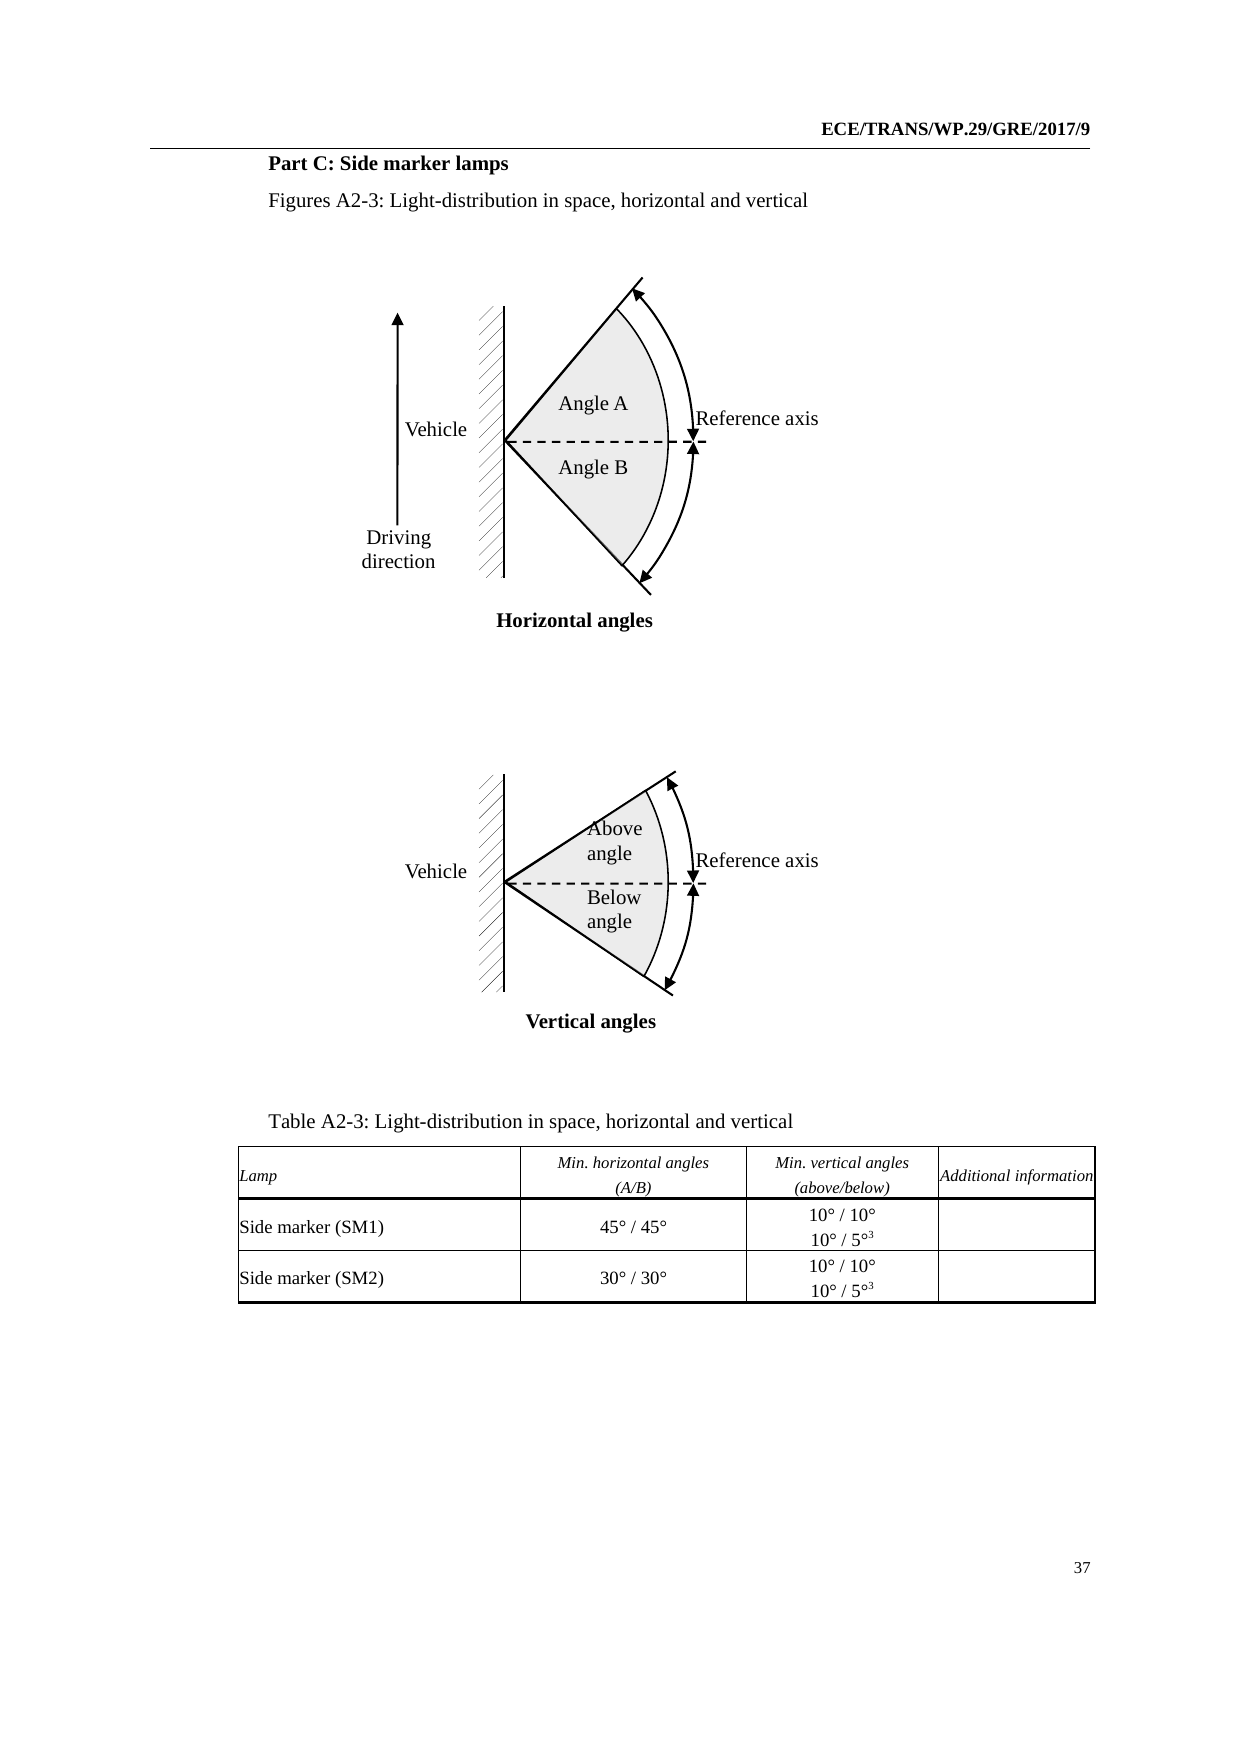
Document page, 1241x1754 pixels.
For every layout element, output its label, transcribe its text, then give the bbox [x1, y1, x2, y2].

table_cell [939, 1200, 1094, 1250]
table_cell 30° / 30° [521, 1251, 746, 1301]
table_cell 10° / 10° 10° / 5°3 [747, 1200, 938, 1250]
table_cell [939, 1251, 1094, 1301]
text Part C: Side marker lamps [268, 150, 972, 175]
table_cell Side marker (SM2) [239, 1251, 520, 1301]
table_header Additional information [939, 1147, 1094, 1197]
table_header Lamp [239, 1147, 520, 1197]
text Figures A2-3: Light-distribution in space, horizontal and vertical [268, 187, 1090, 212]
table_cell Side marker (SM1) [239, 1200, 520, 1250]
text Table A2-3: Light-distribution in space, horizontal and vertical [268, 1108, 1090, 1133]
table_header Min. horizontal angles (A/B) [521, 1147, 746, 1197]
table_header Min. vertical angles (above/below) [747, 1147, 938, 1197]
table_cell 10° / 10° 10° / 5°3 [747, 1251, 938, 1301]
table_cell 45° / 45° [521, 1200, 746, 1250]
